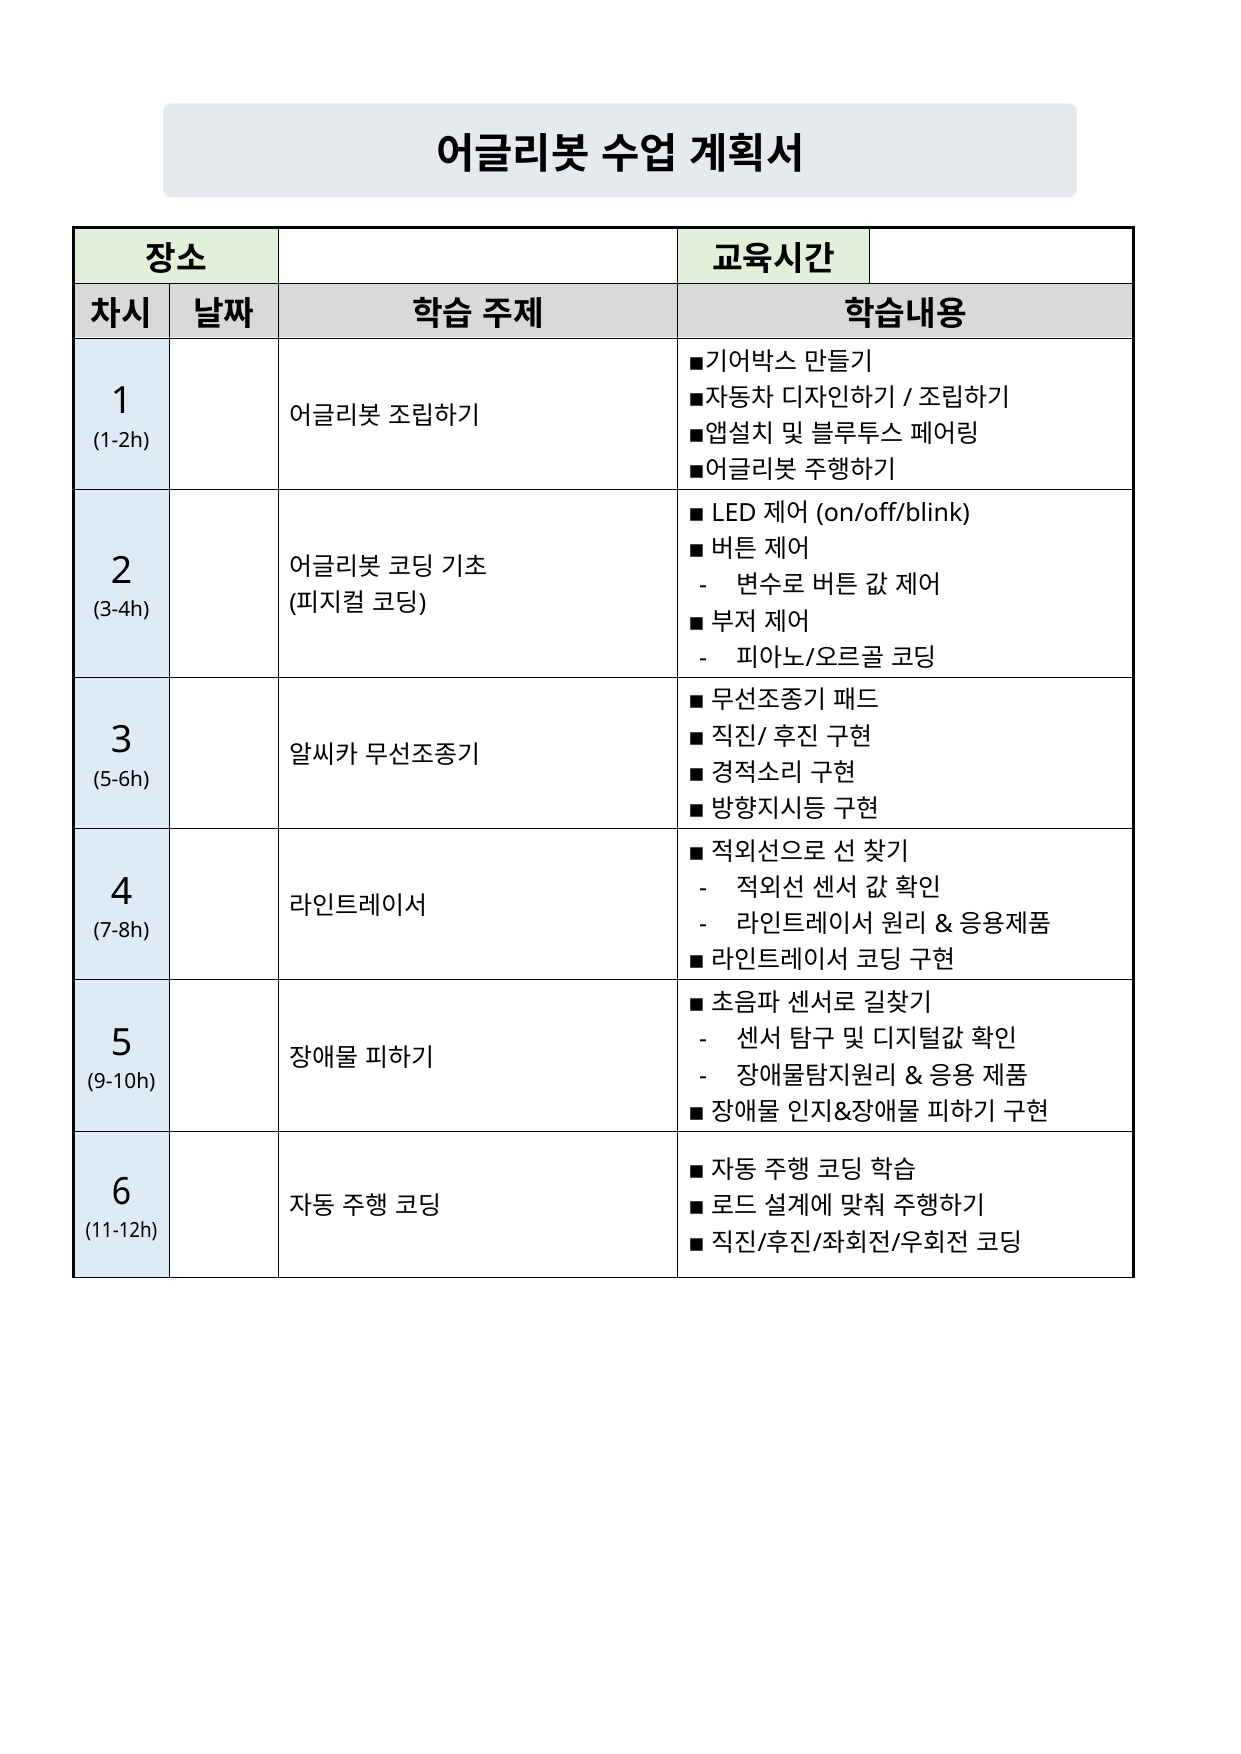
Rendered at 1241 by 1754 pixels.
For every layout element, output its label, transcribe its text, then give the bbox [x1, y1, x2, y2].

table_cell 차시 [75, 284, 169, 337]
table_cell 2 (3-4h) [75, 490, 169, 676]
table_header [279, 229, 677, 283]
table_cell ▪ 초음파 센서로 길찾기 센서 탐구 및 디지털값 확인 장애물탐지원리 & 응용 제품 ▪ 장애물 인지&장애물 피하기 구현 [678, 980, 1132, 1131]
table_cell 1 (1-2h) [75, 339, 169, 489]
table_header 장소 [75, 229, 278, 283]
table_cell 라인트레이서 [279, 829, 677, 979]
table_cell 알씨카 무선조종기 [279, 678, 677, 828]
table_cell 자동 주행 코딩 [279, 1132, 677, 1277]
table_cell ▪ 자동 주행 코딩 학습 ▪ 로드 설계에 맞춰 주행하기 ▪ 직진/후진/좌회전/우회전 코딩 [678, 1132, 1132, 1277]
table_cell 4 (7-8h) [75, 829, 169, 979]
table_header 교육시간 [678, 229, 869, 283]
table_cell [170, 829, 278, 979]
table_cell 장애물 피하기 [279, 980, 677, 1131]
table_cell ▪ 무선조종기 패드 ▪ 직진/ 후진 구현 ▪ 경적소리 구현 ▪ 방향지시등 구현 [678, 678, 1132, 828]
table_cell ▪기어박스 만들기 ▪자동차 디자인하기 / 조립하기 ▪앱설치 및 블루투스 페어링 ▪어글리봇 주행하기 [678, 339, 1132, 489]
table_cell [170, 678, 278, 828]
table_cell [170, 980, 278, 1131]
table_cell ▪ 적외선으로 선 찾기 적외선 센서 값 확인 라인트레이서 원리 & 응용제품 ▪ 라인트레이서 코딩 구현 [678, 829, 1132, 979]
table_cell 5 (9-10h) [75, 980, 169, 1131]
table_cell 학습내용 [678, 284, 1132, 337]
table_cell [170, 339, 278, 489]
table_header [870, 229, 1132, 283]
table_cell 날짜 [170, 284, 278, 337]
table_cell 어글리봇 코딩 기초 (피지컬 코딩) [279, 490, 677, 676]
table_cell 어글리봇 조립하기 [279, 339, 677, 489]
table_cell 학습 주제 [279, 284, 677, 337]
table_cell ▪ LED 제어 (on/off/blink) ▪ 버튼 제어 변수로 버튼 값 제어 ▪ 부저 제어 피아노/오르골 코딩 [678, 490, 1132, 676]
table_cell 3 (5-6h) [75, 678, 169, 828]
table_cell [170, 1132, 278, 1277]
table_cell 6 (11-12h) [75, 1132, 169, 1277]
table_cell [170, 490, 278, 676]
